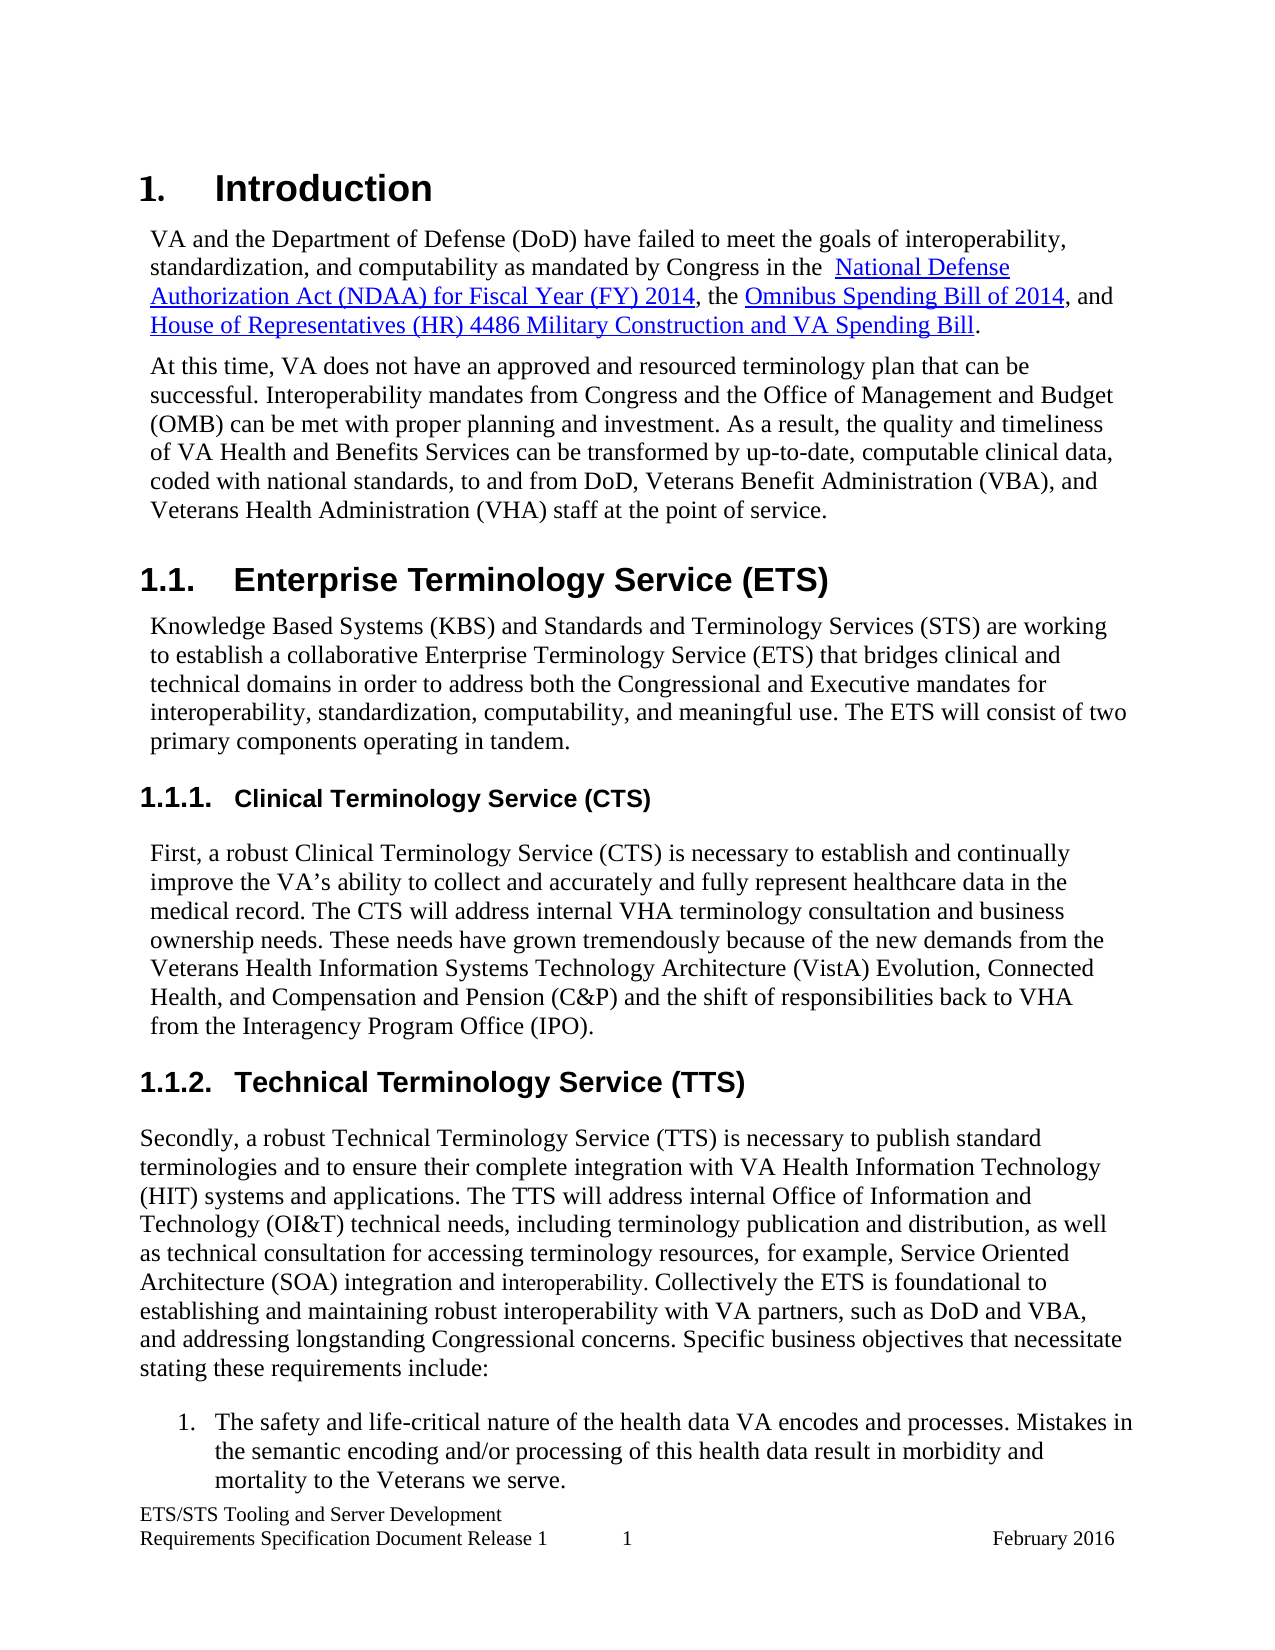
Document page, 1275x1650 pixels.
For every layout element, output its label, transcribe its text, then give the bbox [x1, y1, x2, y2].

subtitle Introduction [139, 167, 1137, 211]
text Knowledge Based Systems (KBS) and Standards and Terminology Services (STS) are working to establish a collaborative Enterprise Terminology Service (ETS) that bridges clinical and technical domains in order to address both the Congressional and Executive mandates for interoperability, standardization, computability, and meaningful use. The ETS will consist of two primary components operating in tandem. [150, 611, 1127, 755]
text VA and the Department of Defense (DoD) have failed to meet the goals of interoperability, standardization, and computability as mandated by Congress in the National Defense Authorization Act (NDAA) for Fiscal Year (FY) 2014, the Omnibus Spending Bill of 2014, and House of Representatives (HR) 4486 Military Construction and VA Spending Bill. [150, 224, 1116, 339]
subtitle Enterprise Terminology Service (ETS) [139, 560, 1137, 599]
subtitle Technical Terminology Service (TTS) [139, 1065, 1137, 1098]
text The safety and life-critical nature of the health data VA encodes and processes. Mistakes in the semantic encoding and/or processing of this health data result in morbidity and mortality to the Veterans we serve. [177, 1407, 1137, 1493]
text First, a robust Clinical Terminology Service (CTS) is necessary to establish and continually improve the VA’s ability to collect and accurately and fully represent healthcare data in the medical record. The CTS will address internal VHA terminology consultation and business ownership needs. These needs have grown tremendously because of the new demands from the Veterans Health Information Systems Technology Architecture (VistA) Evolution, Connected Health, and Compensation and Pension (C&P) and the shift of responsibilities back to VHA from the Interagency Program Office (IPO). [150, 838, 1107, 1040]
text At this time, VA does not have an approved and resourced terminology plan that can be successful. Interoperability mandates from Congress and the Office of Management and Budget (OMB) can be met with proper planning and investment. As a result, the quality and timeliness of VA Health and Benefits Services can be transformed by up-to-date, computable clinical data, coded with national standards, to and from DoD, Veterans Benefit Administration (VBA), and Veterans Health Administration (VHA) staff at the point of service. [150, 351, 1114, 524]
text Secondly, a robust Technical Terminology Service (TTS) is necessary to publish standard terminologies and to ensure their complete integration with VA Health Information Technology (HIT) systems and applications. The TTS will address internal Office of Information and Technology (OI&T) technical needs, including terminology publication and distribution, as well as technical consultation for accessing terminology resources, for example, Service Oriented Architecture (SOA) integration and interoperability. Collectively the ETS is foundational to establishing and maintaining robust interoperability with VA partners, such as DoD and VBA, and addressing longstanding Congressional concerns. Specific business objectives that necessitate stating these requirements include: [139, 1123, 1124, 1382]
subtitle Clinical Terminology Service (CTS) [139, 780, 1137, 813]
